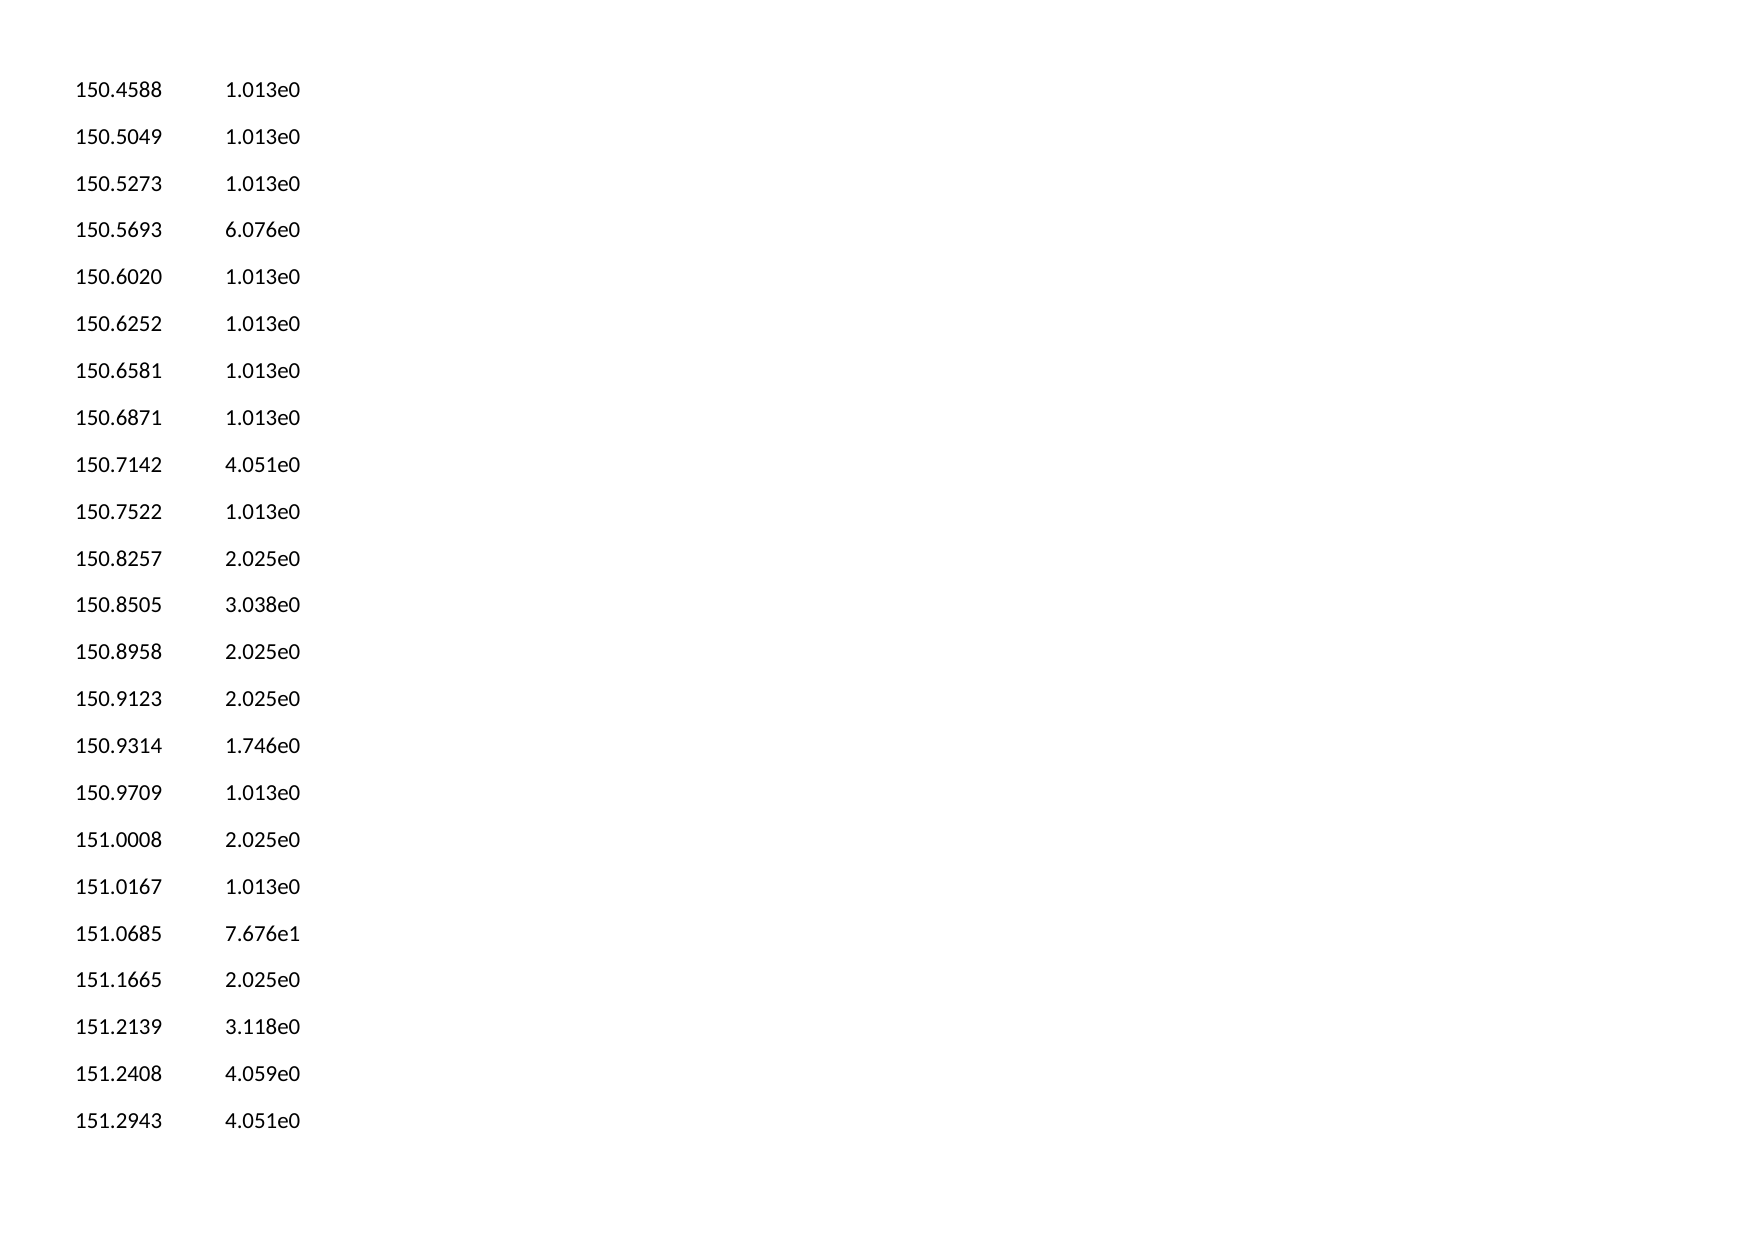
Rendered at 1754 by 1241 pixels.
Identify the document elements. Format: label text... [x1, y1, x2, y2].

text 150.9314 1.746e0 [75, 731, 1679, 759]
text 150.5273 1.013e0 [75, 169, 1679, 197]
text 150.5693 6.076e0 [75, 216, 1679, 244]
text 150.7142 4.051e0 [75, 450, 1679, 478]
text 151.1665 2.025e0 [75, 966, 1679, 994]
text 150.6581 1.013e0 [75, 356, 1679, 384]
text 150.7522 1.013e0 [75, 497, 1679, 525]
text 151.0167 1.013e0 [75, 872, 1679, 900]
text 150.6020 1.013e0 [75, 262, 1679, 291]
text 151.0008 2.025e0 [75, 825, 1679, 853]
text 151.2139 3.118e0 [75, 1012, 1679, 1041]
text 150.9709 1.013e0 [75, 778, 1679, 806]
text 150.6252 1.013e0 [75, 309, 1679, 337]
text 150.8257 2.025e0 [75, 544, 1679, 572]
text 151.0685 7.676e1 [75, 919, 1679, 947]
text 151.2408 4.059e0 [75, 1059, 1679, 1087]
text 150.5049 1.013e0 [75, 122, 1679, 150]
text 151.2943 4.051e0 [75, 1106, 1679, 1134]
text 150.4588 1.013e0 [75, 75, 1679, 103]
text 150.8958 2.025e0 [75, 637, 1679, 666]
text 150.6871 1.013e0 [75, 403, 1679, 431]
text 150.9123 2.025e0 [75, 684, 1679, 712]
text 150.8505 3.038e0 [75, 591, 1679, 619]
